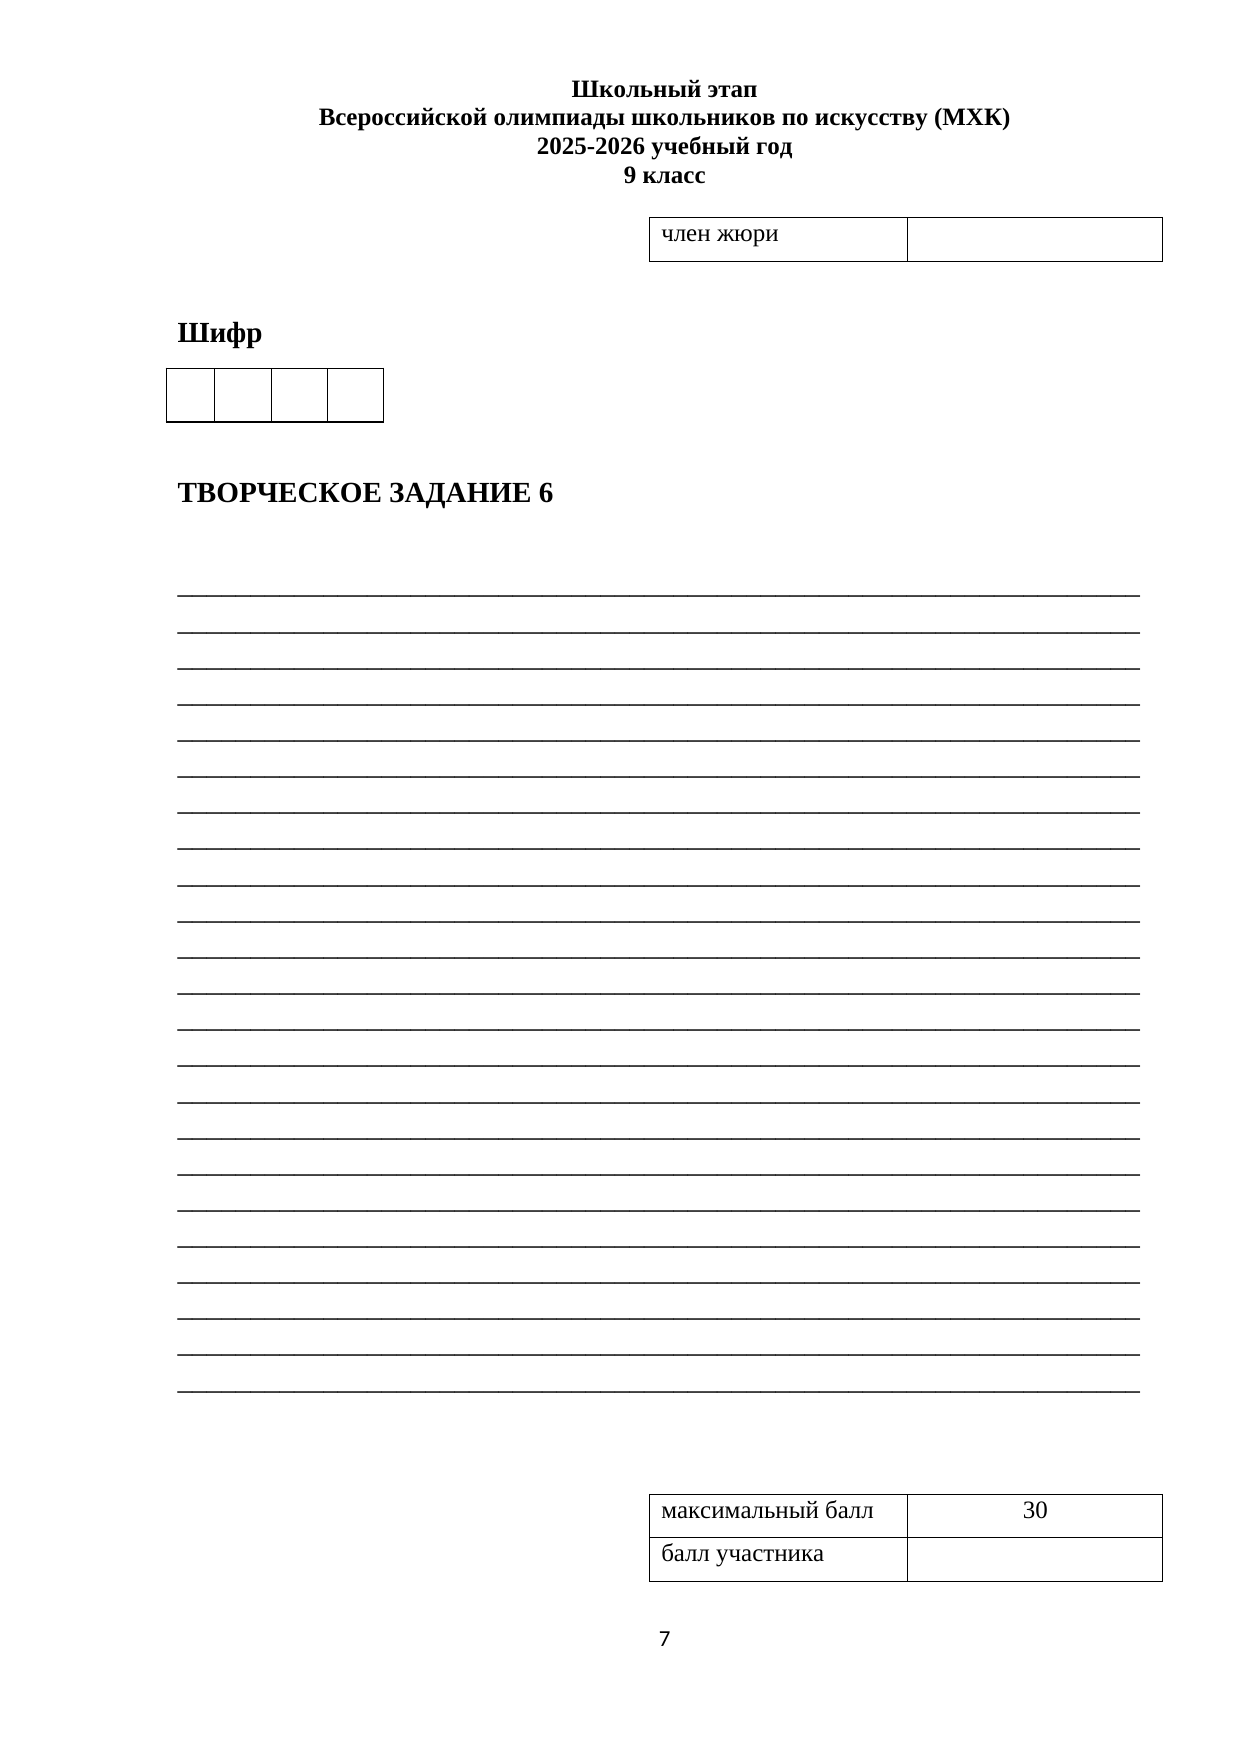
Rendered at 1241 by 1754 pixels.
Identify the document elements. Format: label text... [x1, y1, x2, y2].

table_header [215, 369, 271, 421]
table_header [272, 369, 327, 421]
table_cell [908, 218, 1162, 261]
text ______________________________________________________________________________________________________________________________________________________________________________________________________________________________________________________________________________________________________________________________________________________________________________________________________________________________________________________________________________________________________________________________________________________________________________________________________________________________________________________________________________________________________________________________________________________________________________________________________________________________________________________________________________________________________________________________________________________________________________________________________________________________________________________________________________________________________________________________________________________________________________________________________________________________________________________________________________________________________________________________________________________________________________________________________________________________________________________________________________________________________________________________________________________________________________ [177, 567, 1152, 1395]
table_header [167, 369, 214, 421]
table_header 30 [908, 1495, 1162, 1537]
table_header [328, 369, 383, 421]
table_cell [908, 1538, 1162, 1581]
table_header максимальный балл [650, 1495, 907, 1537]
text ТВОРЧЕСКОЕ ЗАДАНИЕ 6 [177, 475, 1152, 509]
table_cell член жюри [650, 218, 907, 261]
table_cell балл участника [650, 1538, 907, 1581]
text Шифр [177, 315, 1152, 348]
